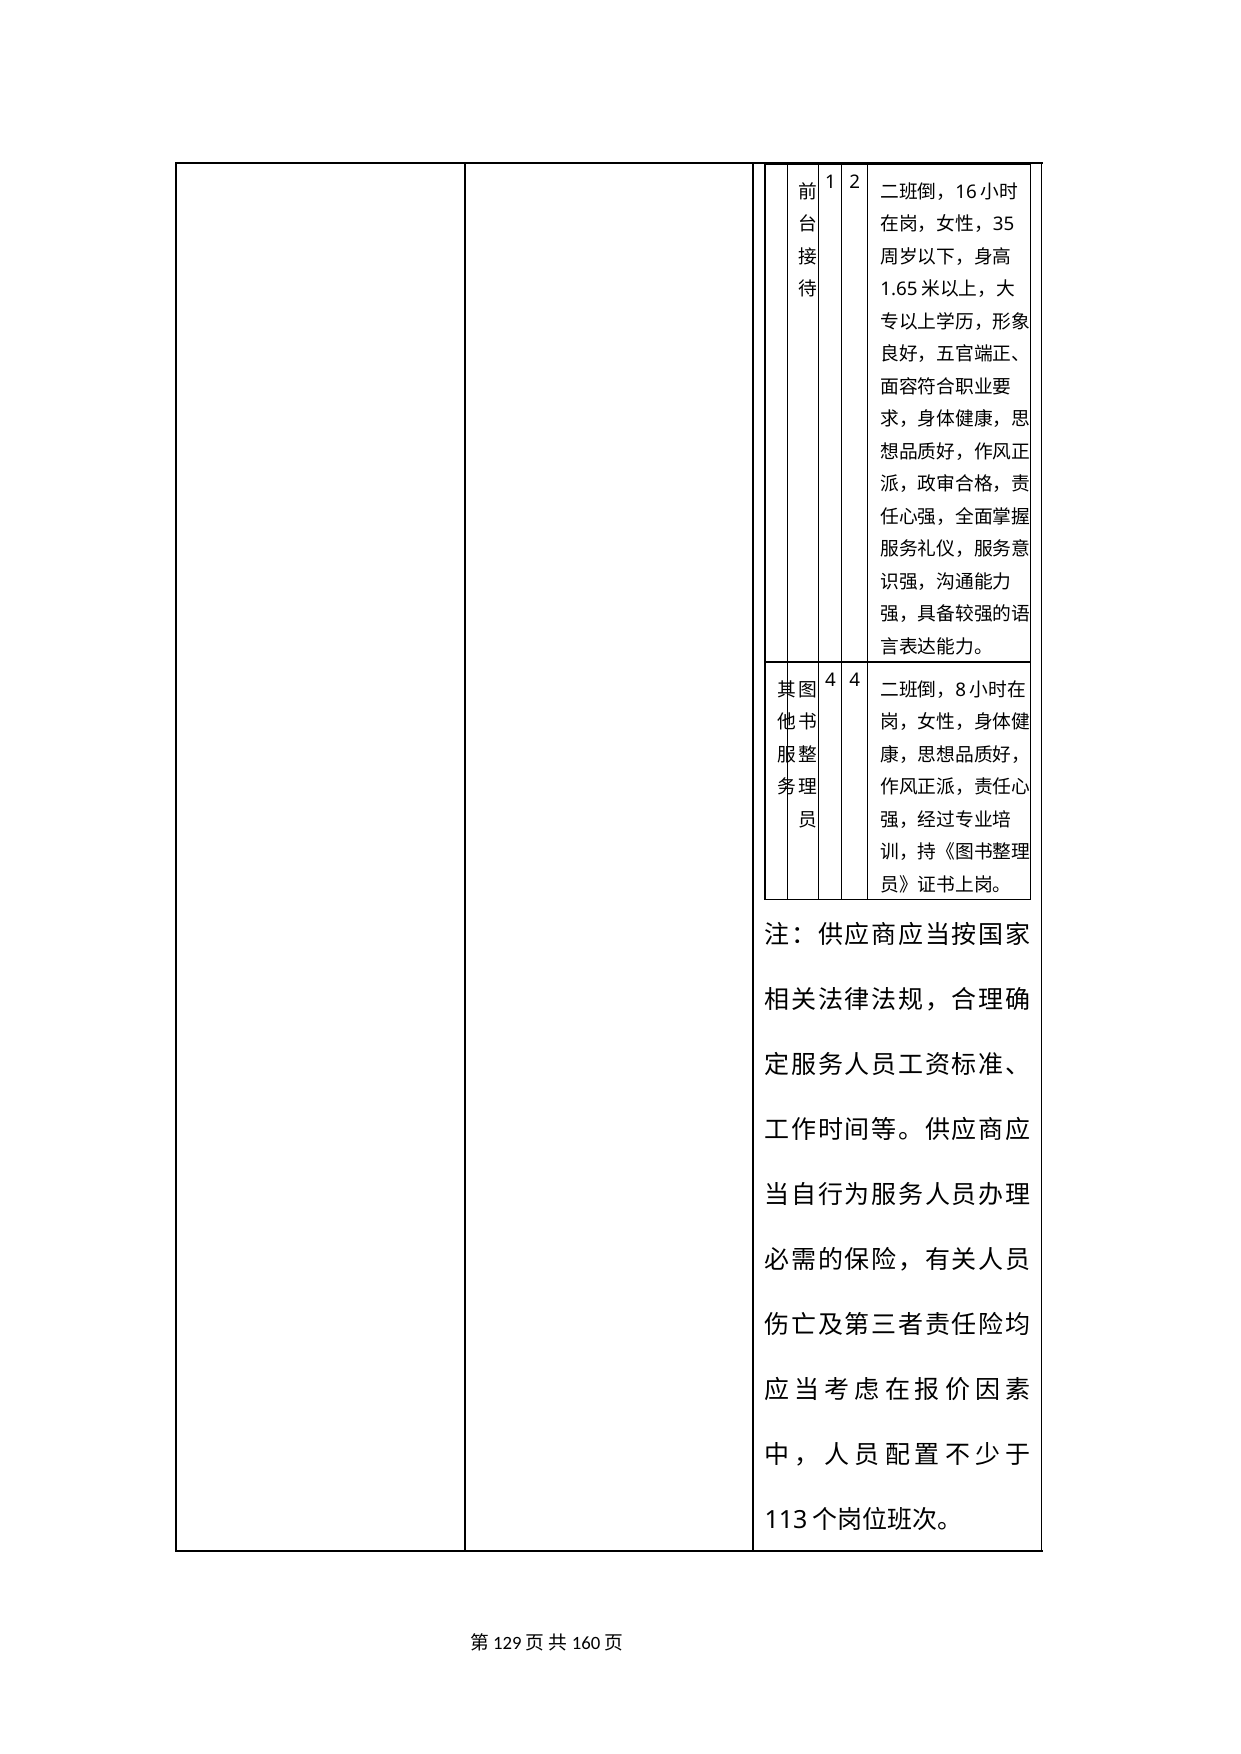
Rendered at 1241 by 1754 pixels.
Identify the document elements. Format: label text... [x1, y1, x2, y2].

table_cell 4 [177, 164, 464, 1550]
table_cell 4.物业管理服务人员需求 注：供应商应当按国家相关法律法规，合理确定服务人员工资标准、工作时间等。供应商应当自行为服务人员办理必需的保险，有关人员伤亡及第三者责任险均应当考虑在报价因素中，人员配置不少于113个岗位班次。 [754, 164, 1041, 1550]
table_cell [466, 164, 752, 1550]
